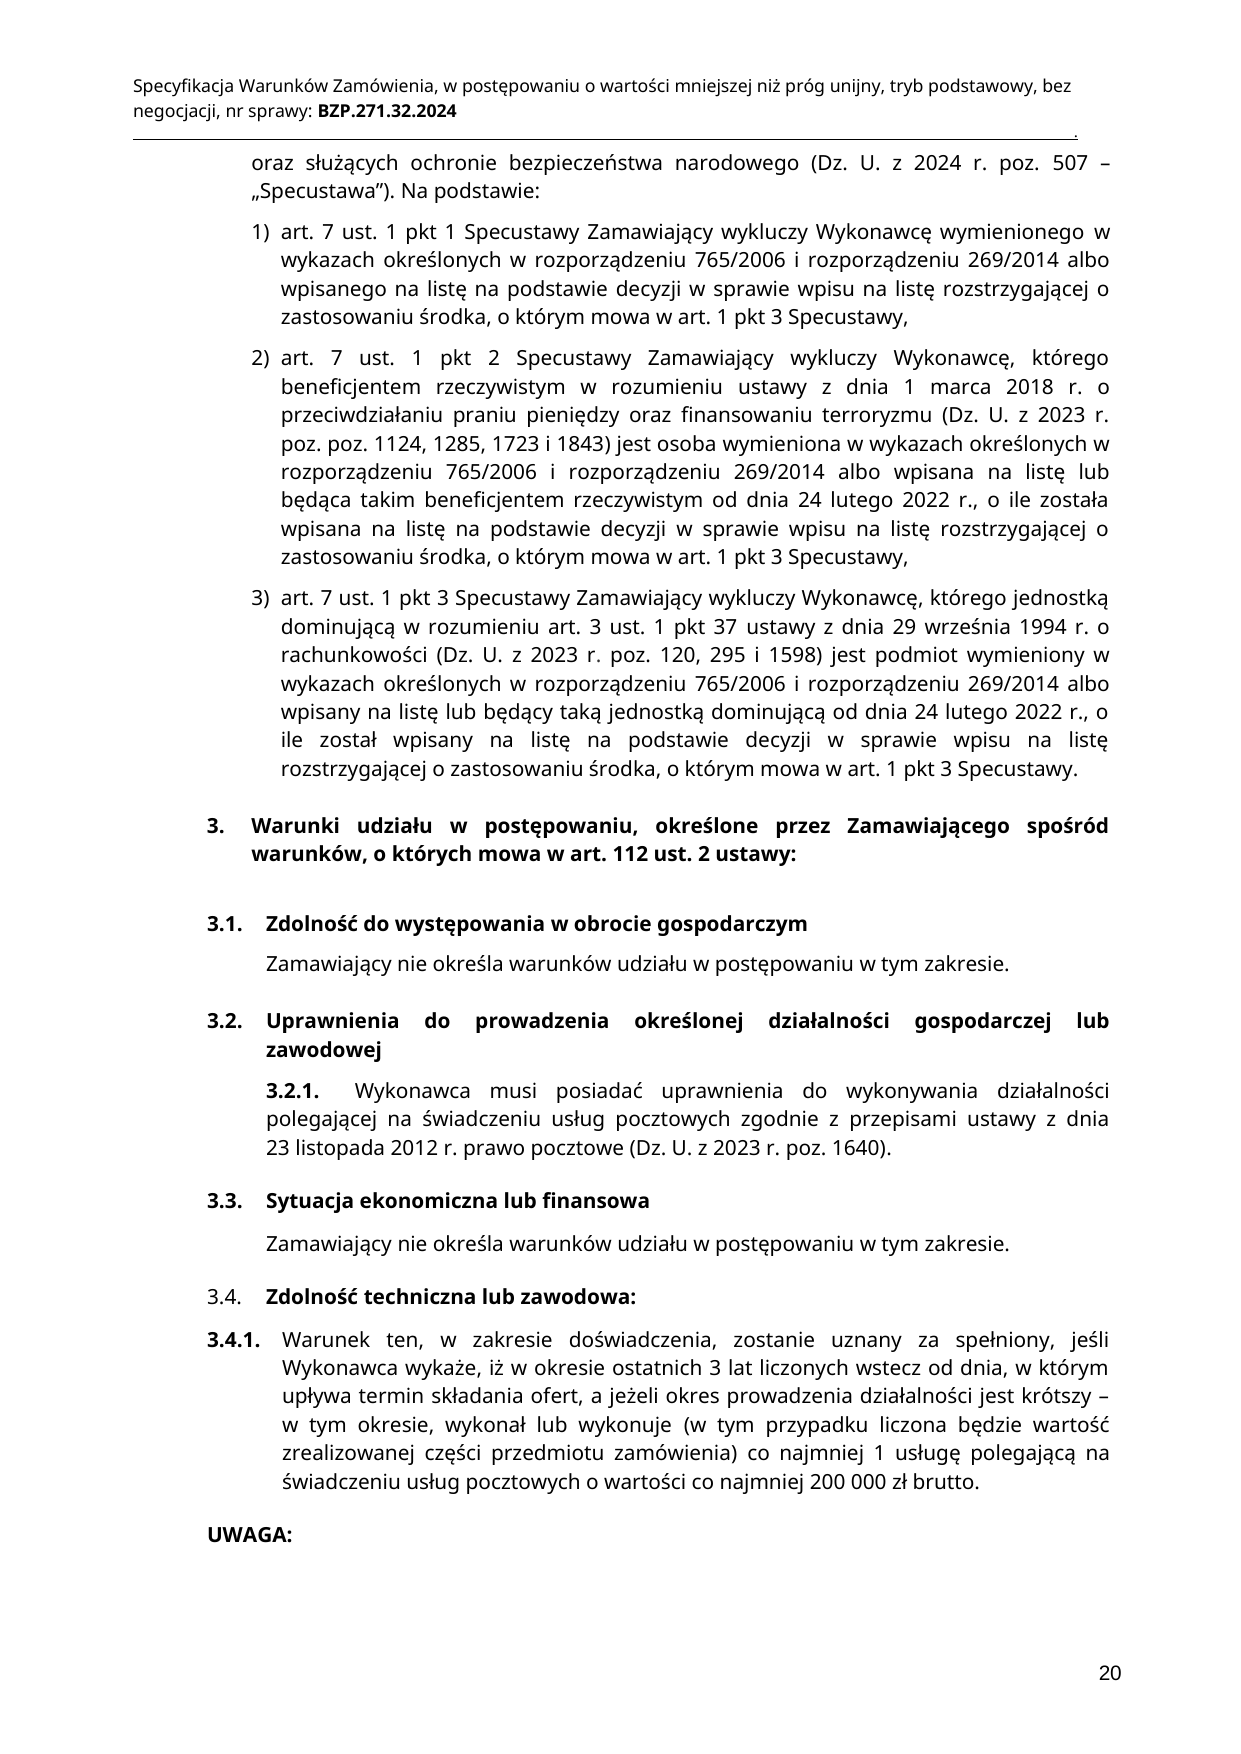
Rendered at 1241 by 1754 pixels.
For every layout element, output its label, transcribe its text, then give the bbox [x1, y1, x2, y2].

list 3.2.1. Wykonawca musi posiadać uprawnienia do wykonywania działalności polegającej na świadczeniu usług pocztowych zgodnie z przepisami ustawy z dnia 23 listopada 2012 r. prawo pocztowe (Dz. U. z 2023 r. poz. 1640). [266, 1076, 1110, 1161]
list Sytuacja ekonomiczna lub finansowa [207, 1186, 1110, 1214]
text 2) art. 7 ust. 1 pkt 2 Specustawy Zamawiający wykluczy Wykonawcę, którego beneficjentem rzeczywistym w rozumieniu ustawy z dnia 1 marca 2018 r. o przeciwdziałaniu praniu pieniędzy oraz finansowaniu terroryzmu (Dz. U. z 2023 r. poz. poz. 1124, 1285, 1723 i 1843) jest osoba wymieniona w wykazach określonych w rozporządzeniu 765/2006 i rozporządzeniu 269/2014 albo wpisana na listę lub będąca takim beneficjentem rzeczywistym od dnia 24 lutego 2022 r., o ile została wpisana na listę na podstawie decyzji w sprawie wpisu na listę rozstrzygającej o zastosowaniu środka, o którym mowa w art. 1 pkt 3 Specustawy, [251, 343, 1110, 571]
list Zamawiający nie określa warunków udziału w postępowaniu w tym zakresie. [266, 949, 1110, 978]
list Zdolność techniczna lub zawodowa: [207, 1282, 1110, 1311]
text 3) art. 7 ust. 1 pkt 3 Specustawy Zamawiający wykluczy Wykonawcę, którego jednostką dominującą w rozumieniu art. 3 ust. 1 pkt 37 ustawy z dnia 29 września 1994 r. o rachunkowości (Dz. U. z 2023 r. poz. 120, 295 i 1598) jest podmiot wymieniony w wykazach określonych w rozporządzeniu 765/2006 i rozporządzeniu 269/2014 albo wpisany na listę lub będący taką jednostką dominującą od dnia 24 lutego 2022 r., o ile został wpisany na listę na podstawie decyzji w sprawie wpisu na listę rozstrzygającej o zastosowaniu środka, o którym mowa w art. 1 pkt 3 Specustawy. [251, 583, 1110, 782]
list Uprawnienia do prowadzenia określonej działalności gospodarczej lub zawodowej [207, 1006, 1110, 1063]
list Warunki udziału w postępowaniu, określone przez Zamawiającego spośród warunków, o których mowa w art. 112 ust. 2 ustawy: [207, 811, 1110, 868]
text 1) art. 7 ust. 1 pkt 1 Specustawy Zamawiający wykluczy Wykonawcę wymienionego w wykazach określonych w rozporządzeniu 765/2006 i rozporządzeniu 269/2014 albo wpisanego na listę na podstawie decyzji w sprawie wpisu na listę rozstrzygającej o zastosowaniu środka, o którym mowa w art. 1 pkt 3 Specustawy, [251, 217, 1110, 331]
list Zdolność do występowania w obrocie gospodarczym [207, 909, 1110, 937]
list Warunek ten, w zakresie doświadczenia, zostanie uznany za spełniony, jeśli Wykonawca wykaże, iż w okresie ostatnich 3 lat liczonych wstecz od dnia, w którym upływa termin składania ofert, a jeżeli okres prowadzenia działalności jest krótszy – w tym okresie, wykonał lub wykonuje (w tym przypadku liczona będzie wartość zrealizowanej części przedmiotu zamówienia) co najmniej 1 usługę polegającą na świadczeniu usług pocztowych o wartości co najmniej 200 000 zł brutto. [207, 1325, 1110, 1495]
list Zamawiający nie określa warunków udziału w postępowaniu w tym zakresie. [266, 1229, 1110, 1257]
text UWAGA: [133, 1520, 1110, 1549]
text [177, 148, 1110, 204]
